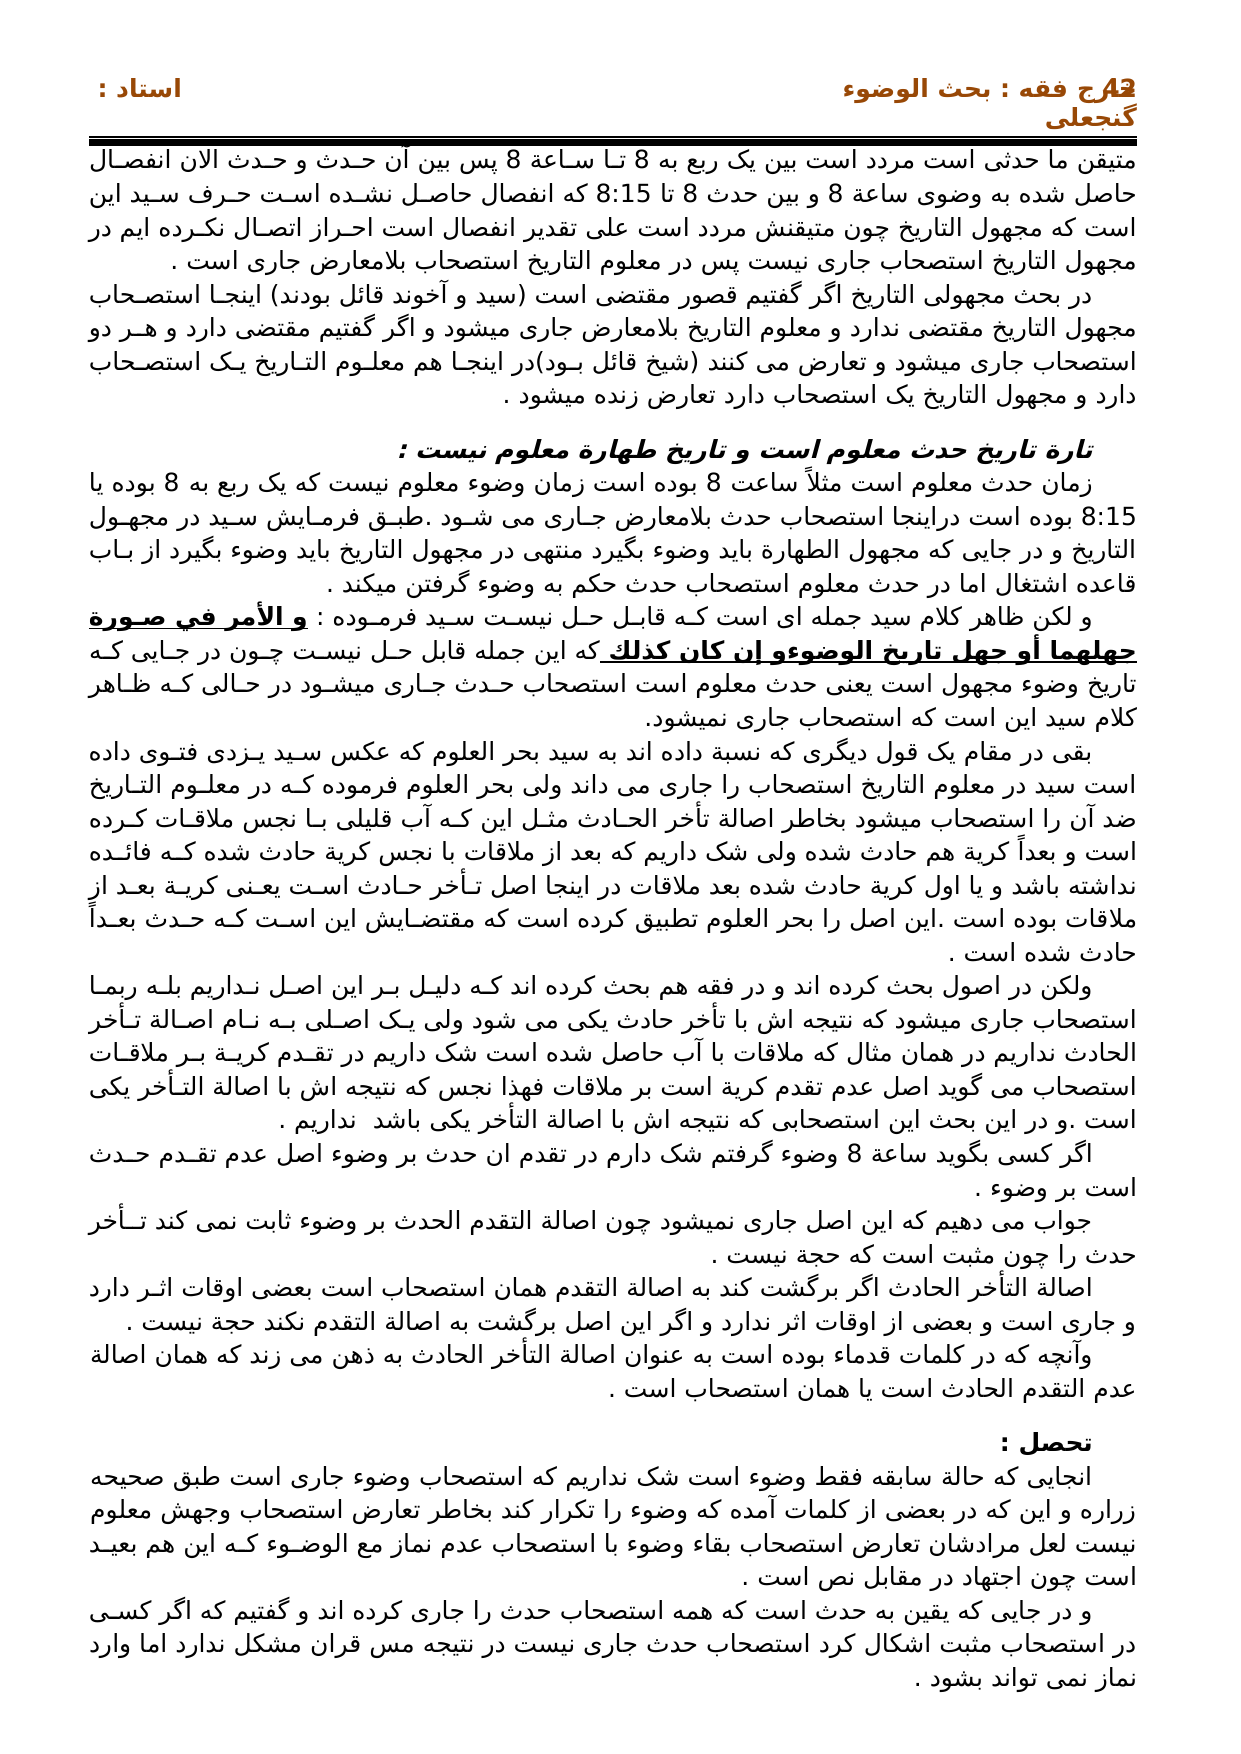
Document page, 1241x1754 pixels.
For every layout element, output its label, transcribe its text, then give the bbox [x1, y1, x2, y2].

text در بحث مجهولی التاریخ اگر گفتیم قصور مقتضی است (سید و آخوند قائل بودند) اینجا استصحاب مجهول التاریخ مقتضی ندارد و معلوم التاریخ بلامعارض جاری میشود و اگر گفتیم مقتضی دارد و هر دو استصحاب جاری میشود و تعارض می کنند (شیخ قائل بود)در اینجا هم معلوم التاریخ یک استصحاب دارد و مجهول التاریخ یک استصحاب دارد تعارض زنده میشود . [89, 280, 1137, 410]
text بقی در مقام یک قول دیگری که نسبة داده اند به سید بحر العلوم که عکس سید یزدی فتوی داده است سید در معلوم التاریخ استصحاب را جاری می داند ولی بحر العلوم فرموده که در معلوم التاریخ ضد آن را استصحاب میشود بخاطر اصالة تأخر الحادث مثل این که آب قلیلی با نجس ملاقات کرده است و بعداً کریة هم حادث شده ولی شک داریم که بعد از ملاقات با نجس کریة حادث شده که فائده نداشته باشد و یا اول کریة حادث شده بعد ملاقات در اینجا اصل تأخر حادث است یعنی کریة بعد از ملاقات بوده است .این اصل را بحر العلوم تطبیق کرده است که مقتضایش این است که حدث بعداً حادث شده است . [89, 737, 1137, 967]
text اصالة التأخر الحادث اگر برگشت کند به اصالة التقدم همان استصحاب است بعضی اوقات اثر دارد و جاری است و بعضی از اوقات اثر ندارد و اگر این اصل برگشت به اصالة التقدم نکند حجة نیست . [89, 1273, 1137, 1336]
text جواب می دهیم که این اصل جاری نمیشود چون اصالة التقدم الحدث بر وضوء ثابت نمی کند تأخر حدث را چون مثبت است که حجة نیست . [89, 1206, 1137, 1269]
text زمان حدث معلوم است مثلاً ساعت 8 بوده است زمان وضوء معلوم نیست که یک ربع به 8 بوده یا 8:15 بوده است دراینجا استصحاب حدث بلامعارض جاری می شود .طبق فرمایش سید در مجهول التاریخ و در جایی که مجهول الطهارة باید وضوء بگیرد منتهی در مجهول التاریخ باید وضوء بگیرد از باب قاعده اشتغال اما در حدث معلوم استصحاب حدث حکم به وضوء گرفتن میکند . [89, 468, 1137, 598]
text تحصل : [89, 1428, 1137, 1458]
text ولکن در اصول بحث کرده اند و در فقه هم بحث کرده اند که دلیل بر این اصل نداریم بله ربما استصحاب جاری میشود که نتیجه اش با تأخر حادث یکی می شود ولی یک اصلی به نام اصالة تأخر الحادث نداریم در همان مثال که ملاقات با آب حاصل شده است شک داریم در تقدم کریة بر ملاقات استصحاب می گوید اصل عدم تقدم کریة است بر ملاقات فهذا نجس که نتیجه اش با اصالة التأخر یکی است .و در این بحث این استصحابی که نتیجه اش با اصالة التأخر یکی باشد نداریم . [89, 972, 1137, 1135]
text و در جایی که یقین به حدث است که همه استصحاب حدث را جاری کرده اند و گفتیم که اگر کسی در استصحاب مثبت اشکال کرد استصحاب حدث جاری نیست در نتیجه مس قران مشکل ندارد اما وارد نماز نمی تواند بشود . [89, 1596, 1137, 1692]
text اگر کسی بگوید ساعة 8 وضوء گرفتم شک دارم در تقدم ان حدث بر وضوء اصل عدم تقدم حدث است بر وضوء . [89, 1139, 1137, 1202]
text انجایی که حالة سابقه فقط وضوء است شک نداریم که استصحاب وضوء جاری است طبق صحیحه زراره و این که در بعضی از کلمات آمده که وضوء را تکرار کند بخاطر تعارض استصحاب وجهش معلوم نیست لعل مرادشان تعارض استصحاب بقاء وضوء با استصحاب عدم نماز مع الوضوء که این هم بعید است چون اجتهاد در مقابل نص است . [89, 1462, 1137, 1592]
text وآنچه که در کلمات قدماء بوده است به عنوان اصالة التأخر الحادث به ذهن می زند که همان اصالة عدم التقدم الحادث است یا همان استصحاب است . [89, 1341, 1137, 1403]
text و لکن ظاهر کلام سید جمله ای است که قابل حل نیست سید فرموده : و الأمر في صورة جهلهما أو جهل تاريخ الوضوءو إن كان كذلك که این جمله قابل حل نیست چون در جایی که تاریخ وضوء مجهول است یعنی حدث معلوم است استصحاب حدث جاری میشود در حالی که ظاهر کلام سید این است که استصحاب جاری نمیشود. [89, 603, 1137, 732]
text تارة تاریخ حدث معلوم است و تاریخ طهارة معلوم نیست : [89, 435, 1137, 464]
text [89, 146, 1137, 276]
